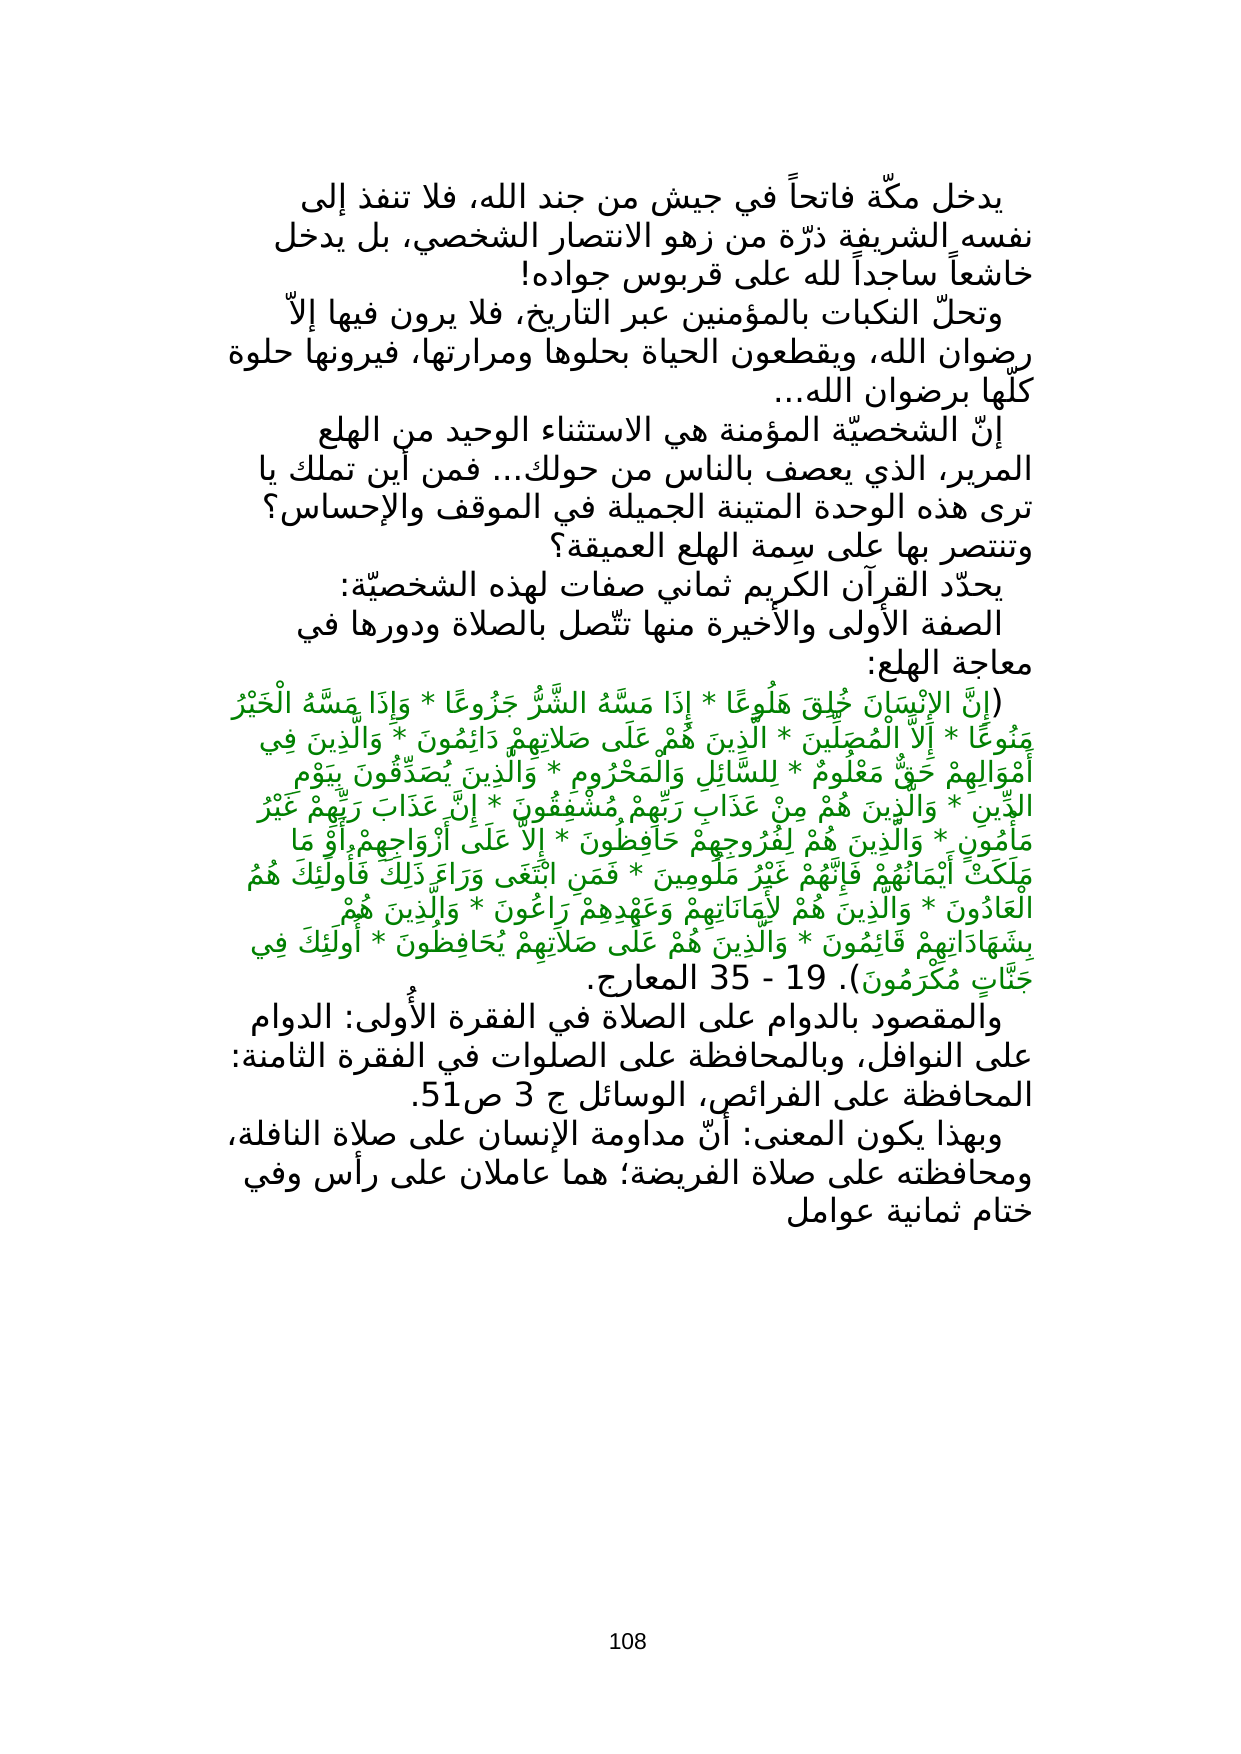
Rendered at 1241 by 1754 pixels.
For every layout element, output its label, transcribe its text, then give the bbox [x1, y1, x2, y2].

text (إِنَّ الإِنْسَانَ خُلِقَ هَلُوعًا * إِذَا مَسَّهُ الشَّرُّ جَزُوعًا * وَإِذَا مَسَّهُ الْخَيْرُ مَنُوعًا * إِلاَّ الْمُصَلِّينَ * الَّذِينَ هُمْ عَلَى صَلاتِهِمْ دَائِمُونَ * وَالَّذِينَ فِي أَمْوَالِهِمْ حَقٌّ مَعْلُومٌ * لِلسَّائِلِ وَالْمَحْرُومِ * وَالَّذِينَ يُصَدِّقُونَ بِيَوْمِ الدِّينِ * وَالَّذِينَ هُمْ مِنْ عَذَابِ رَبِّهِمْ مُشْفِقُونَ * إِنَّ عَذَابَ رَبِّهِمْ غَيْرُ مَأْمُونٍ * وَالَّذِينَ هُمْ لِفُرُوجِهِمْ حَافِظُونَ * إِلاَّ عَلَى أَزْوَاجِهِمْ أَوْ مَا مَلَكَتْ أَيْمَانُهُمْ فَإِنَّهُمْ غَيْرُ مَلُومِينَ * فَمَنِ ابْتَغَى وَرَاءَ ذَلِكَ فَأُولَئِكَ هُمُ الْعَادُونَ * وَالَّذِينَ هُمْ لأَِمَانَاتِهِمْ وَعَهْدِهِمْ رَاعُونَ * وَالَّذِينَ هُمْ بِشَهَادَاتِهِمْ قَائِمُونَ * وَالَّذِينَ هُمْ عَلَى صَلاَتِهِمْ يُحَافِظُونَ * أُولَئِكَ فِي جَنَّاتٍ مُكْرَمُونَ). 19 - 35 المعارج. [222, 682, 1033, 998]
text وتحلّ النكبات بالمؤمنين عبر التاريخ، فلا يرون فيها إلاّ رضوان الله، ويقطعون الحياة بحلوها ومرارتها، فيرونها حلوة كلّها برضوان الله... [222, 294, 1033, 410]
text والمقصود بالدوام على الصلاة في الفقرة الأُولى: الدوام على النوافل، وبالمحافظة على الصلوات في الفقرة الثامنة: المحافظة على الفرائص، الوسائل ج 3 ص51. [222, 998, 1033, 1114]
text الصفة الأولى والأخيرة منها تتّصل بالصلاة ودورها في معاجة الهلع: [222, 604, 1033, 682]
text يحدّد القرآن الكريم ثماني صفات لهذه الشخصيّة: [222, 566, 1033, 604]
text إنّ الشخصيّة المؤمنة هي الاستثناء الوحيد من الهلع المرير، الذي يعصف بالناس من حولك... فمن أين تملك يا ترى هذه الوحدة المتينة الجميلة في الموقف والإحساس؟ وتنتصر بها على سِمة الهلع العميقة؟ [222, 410, 1033, 566]
text يدخل مكّة فاتحاً في جيش من جند الله، فلا تنفذ إلى نفسه الشريفة ذرّة من زهو الانتصار الشخصي، بل يدخل خاشعاً ساجداً لله على قربوس جواده! [222, 177, 1033, 294]
text وبهذا يكون المعنى: أنّ مداومة الإنسان على صلاة النافلة، ومحافظته على صلاة الفريضة؛ هما عاملان على رأس وفي ختام ثمانية عوامل [222, 1114, 1033, 1231]
